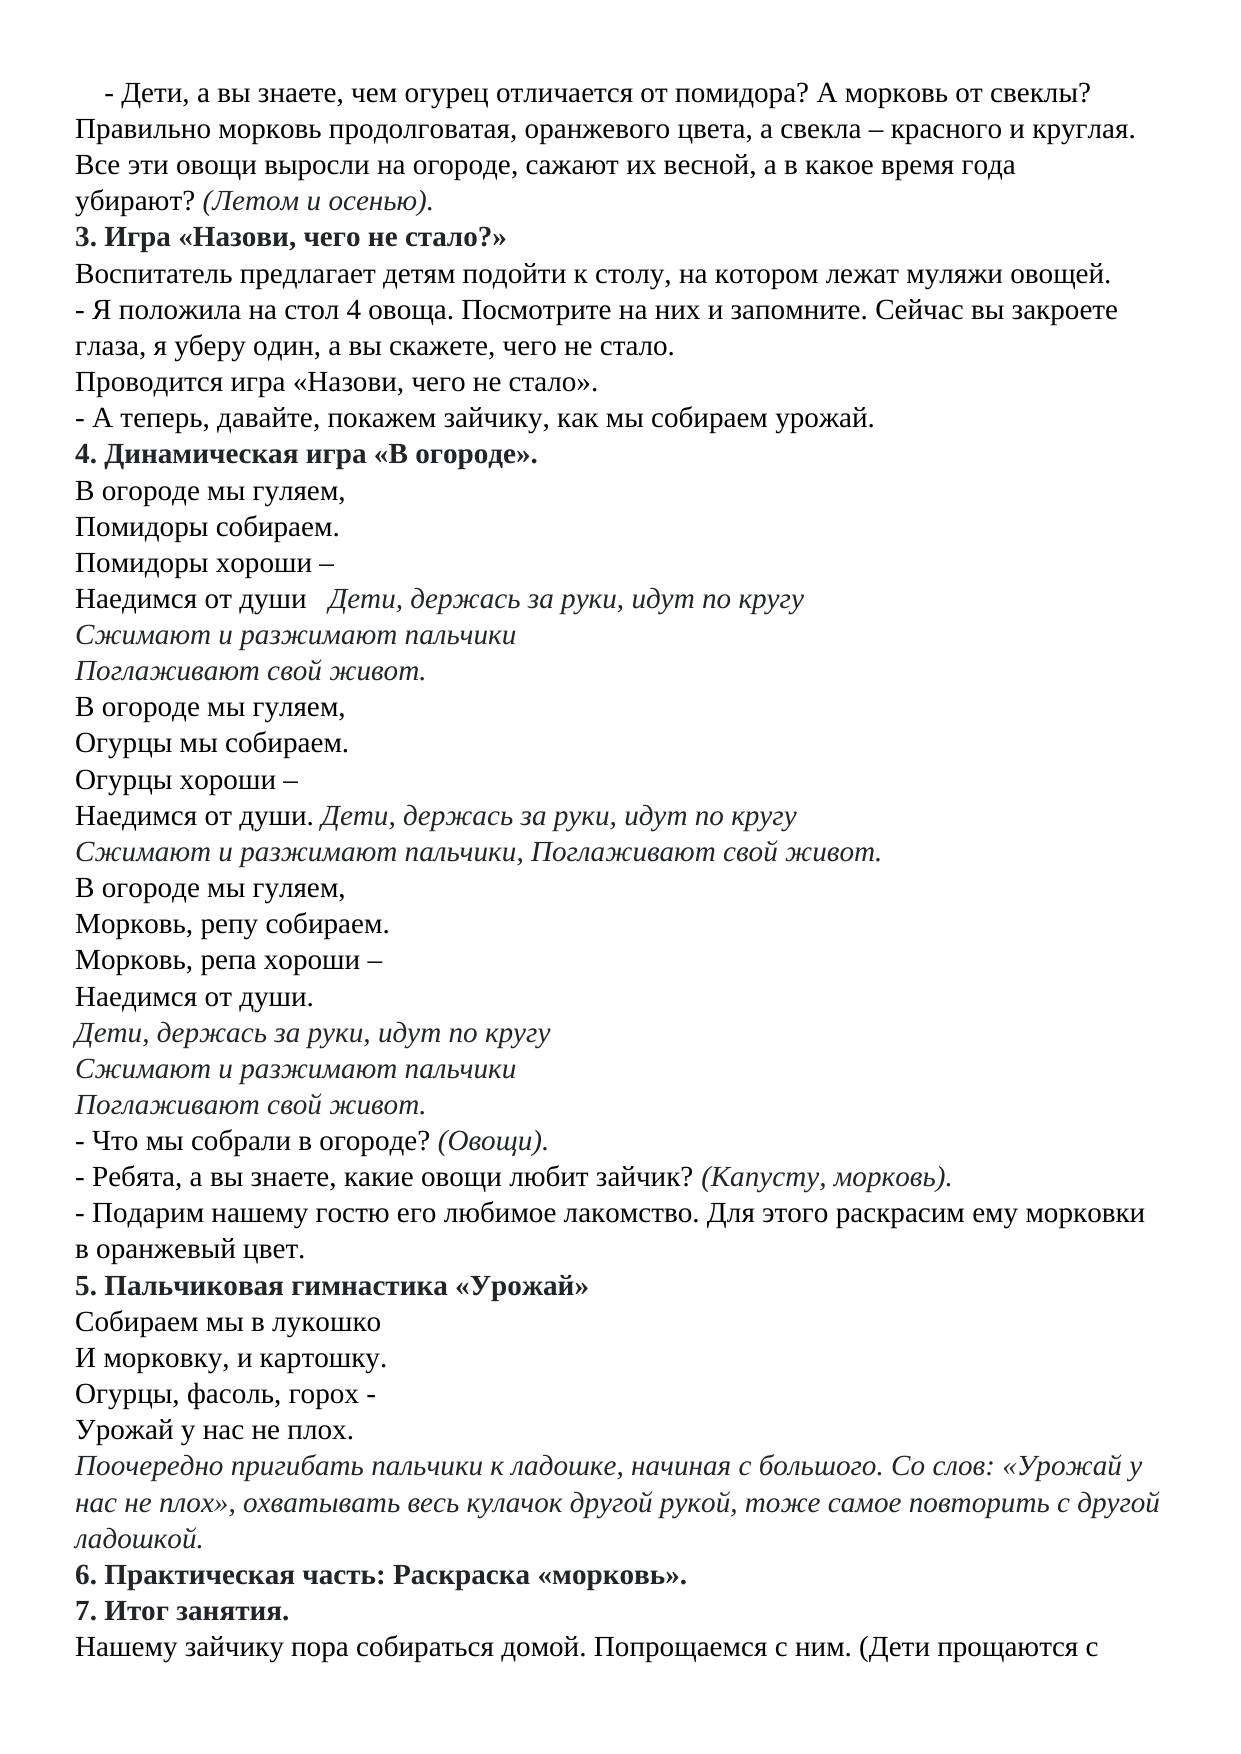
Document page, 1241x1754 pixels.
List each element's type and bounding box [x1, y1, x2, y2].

text [75, 75, 1165, 1663]
